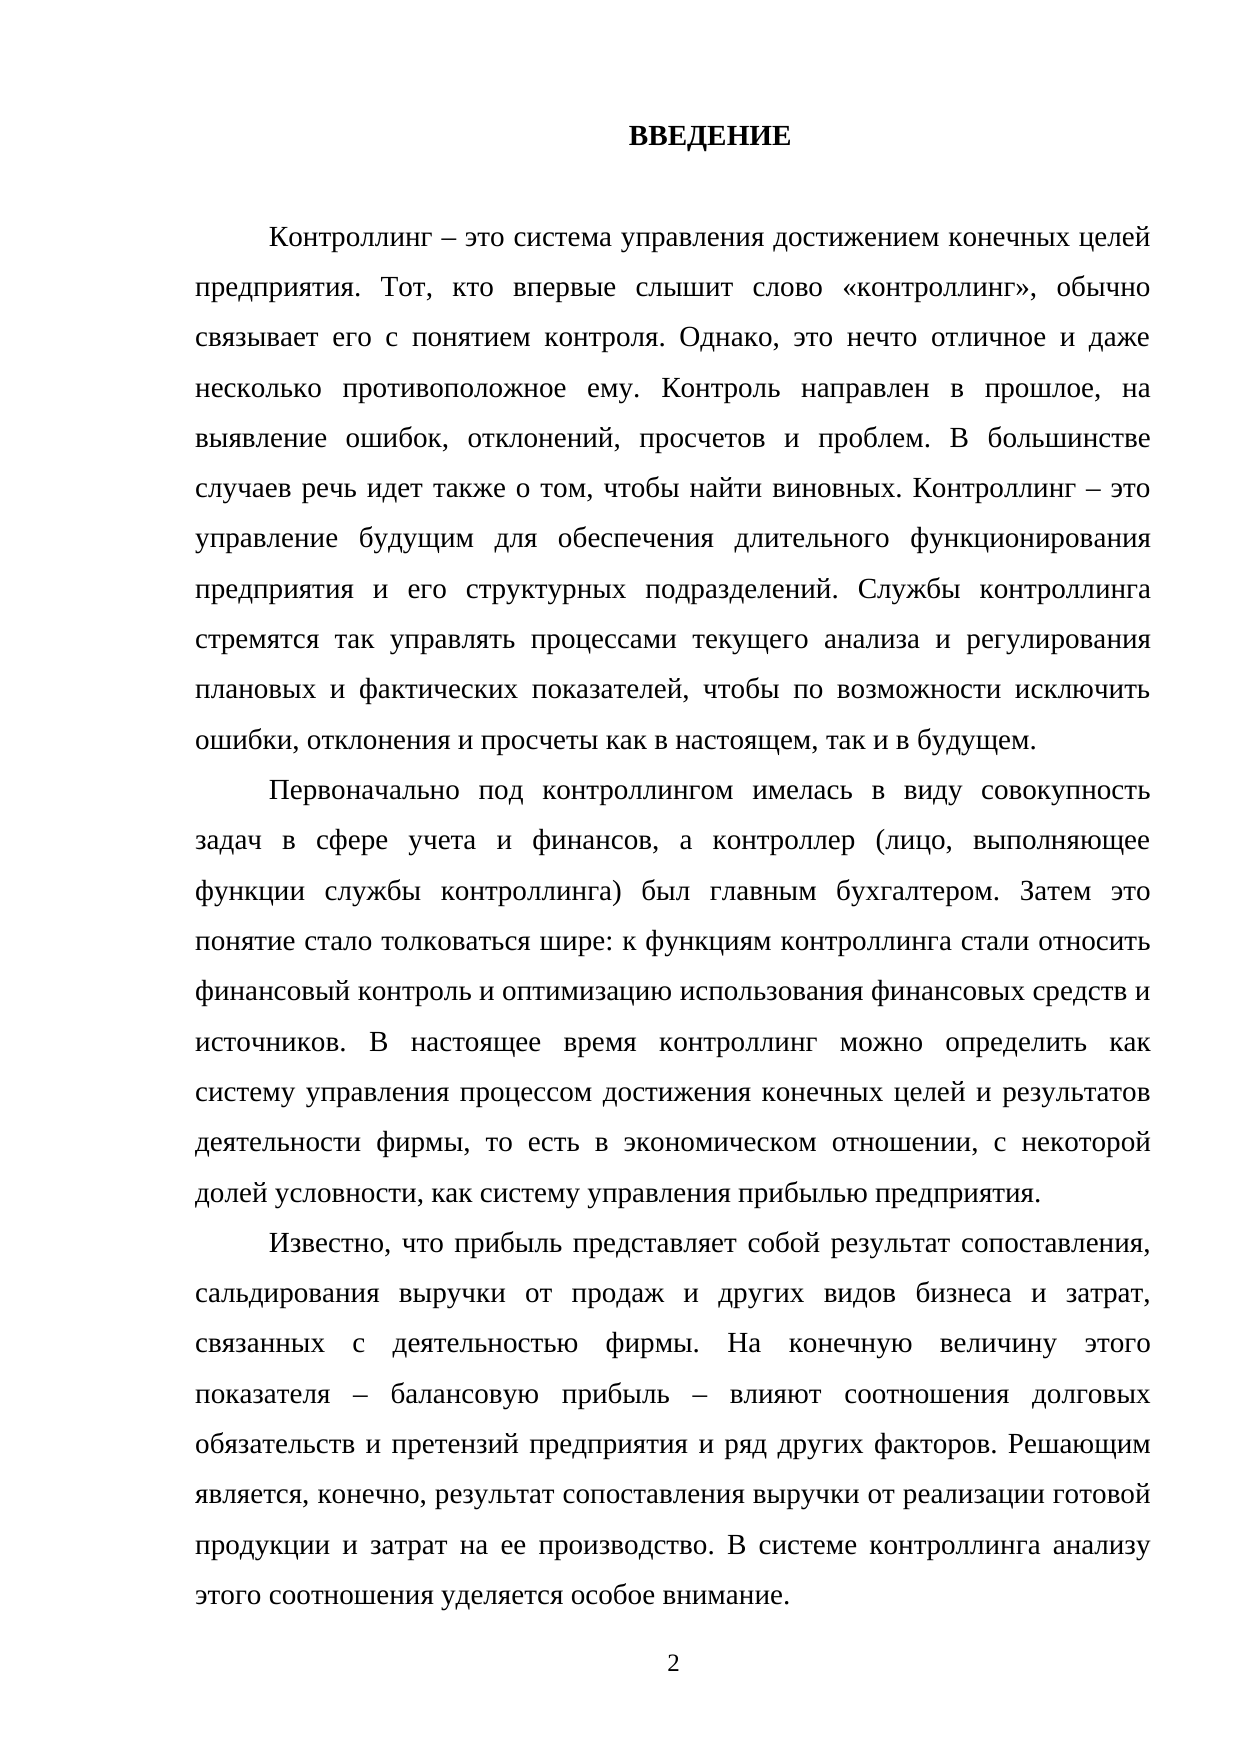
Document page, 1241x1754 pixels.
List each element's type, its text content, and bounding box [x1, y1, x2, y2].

text Контроллинг – это система управления достижением конечных целей предприятия. Тот, кто впервые слышит слово «контроллинг», обычно связывает его с понятием контроля. Однако, это нечто отличное и даже несколько противоположное ему. Контроль направлен в прошлое, на выявление ошибок, отклонений, просчетов и проблем. В большинстве случаев речь идет также о том, чтобы найти виновных. Контроллинг – это управление будущим для обеспечения длительного функционирования предприятия и его структурных подразделений. Службы контроллинга стремятся так управлять процессами текущего анализа и регулирования плановых и фактических показателей, чтобы по возможности исключить ошибки, отклонения и просчеты как в настоящем, так и в будущем. [195, 219, 1152, 755]
text ВВЕДЕНИЕ [195, 118, 1152, 152]
text Первоначально под контроллингом имелась в виду совокупность задач в сфере учета и финансов, а контроллер (лицо, выполняющее функции службы контроллинга) был главным бухгалтером. Затем это понятие стало толковаться шире: к функциям контроллинга стали относить финансовый контроль и оптимизацию использования финансовых средств и источников. В настоящее время контроллинг можно определить как систему управления процессом достижения конечных целей и результатов деятельности фирмы, то есть в экономическом отношении, с некоторой долей условности, как систему управления прибылью предприятия. [195, 772, 1152, 1208]
text Известно, что прибыль представляет собой результат сопоставления, сальдирования выручки от продаж и других видов бизнеса и затрат, связанных с деятельностью фирмы. На конечную величину этого показателя – балансовую прибыль – влияют соотношения долговых обязательств и претензий предприятия и ряд других факторов. Решающим является, конечно, результат сопоставления выручки от реализации готовой продукции и затрат на ее производство. В системе контроллинга анализу этого соотношения уделяется особое внимание. [195, 1225, 1152, 1611]
